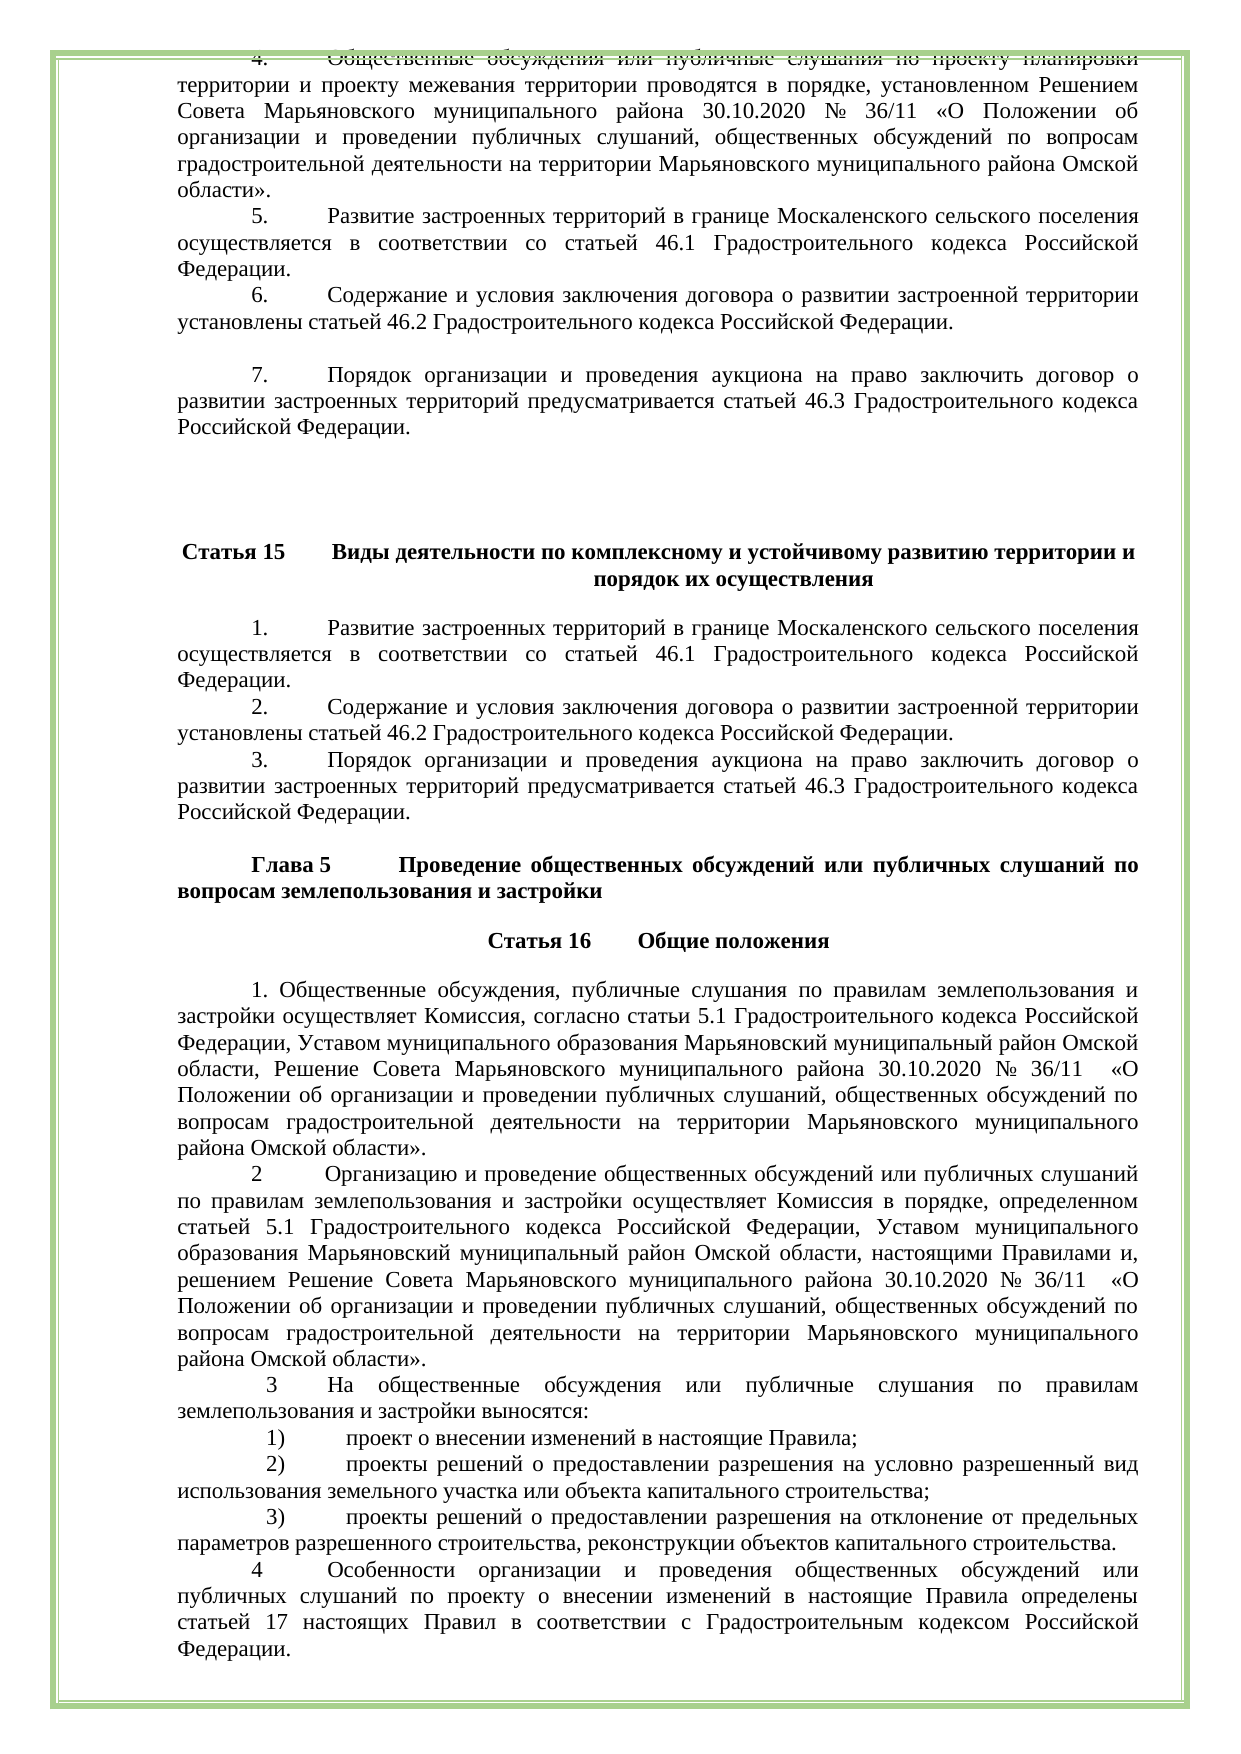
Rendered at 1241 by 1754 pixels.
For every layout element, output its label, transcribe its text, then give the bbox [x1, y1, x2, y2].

text 7. Порядок организации и проведения аукциона на право заключить договор о развитии застроенных территорий предусматривается статьей 46.3 Градостроительного кодекса Российской Федерации. [177, 361, 1140, 440]
text 2 Организацию и проведение общественных обсуждений или публичных слушаний по правилам землепользования и застройки осуществляет Комиссия в порядке, определенном статьей 5.1 Градостроительного кодекса Российской Федерации, Уставом муниципального образования Марьяновский муниципальный район Омской области, настоящими Правилами и, решением Решение Совета Марьяновского муниципального района 30.10.2020 № 36/11 «О Положении об организации и проведении публичных слушаний, общественных обсуждений по вопросам градостроительной деятельности на территории Марьяновского муниципального района Омской области». [177, 1160, 1140, 1371]
text Глава 5 Проведение общественных обсуждений или публичных слушаний по вопросам землепользования и застройки [177, 851, 1140, 904]
text 5. Развитие застроенных территорий в границе Москаленского сельского поселения осуществляется в соответствии со статьей 46.1 Градостроительного кодекса Российской Федерации. [177, 202, 1140, 282]
text 6. Содержание и условия заключения договора о развитии застроенной территории установлены статьей 46.2 Градостроительного кодекса Российской Федерации. [177, 282, 1140, 334]
text 2) проекты решений о предоставлении разрешения на условно разрешенный вид использования земельного участка или объекта капитального строительства; [177, 1450, 1140, 1503]
subtitle Статья 16 Общие положения [177, 927, 1140, 953]
text 3. Порядок организации и проведения аукциона на право заключить договор о развитии застроенных территорий предусматривается статьей 46.3 Градостроительного кодекса Российской Федерации. [177, 746, 1140, 825]
text 2. Содержание и условия заключения договора о развитии застроенной территории установлены статьей 46.2 Градостроительного кодекса Российской Федерации. [177, 693, 1140, 746]
text 1) проект о внесении изменений в настоящие Правила; [177, 1424, 1140, 1450]
text 3 На общественные обсуждения или публичные слушания по правилам землепользования и застройки выносятся: [177, 1371, 1140, 1424]
text 1. Развитие застроенных территорий в границе Москаленского сельского поселения осуществляется в соответствии со статьей 46.1 Градостроительного кодекса Российской Федерации. [177, 614, 1140, 693]
text 3) проекты решений о предоставлении разрешения на отклонение от предельных параметров разрешенного строительства, реконструкции объектов капитального строительства. [177, 1503, 1140, 1556]
text 4. Общественные обсуждения или публичные слушания по проекту планировки территории и проекту межевания территории проводятся в порядке, установленном Решением Совета Марьяновского муниципального района 30.10.2020 № 36/11 «О Положении об организации и проведении публичных слушаний, общественных обсуждений по вопросам градостроительной деятельности на территории Марьяновского муниципального района Омской области». [177, 60, 1140, 202]
subtitle Статья 15 Виды деятельности по комплексному и устойчивому развитию территории и порядок их осуществления [177, 538, 1140, 591]
text 1. Общественные обсуждения, публичные слушания по правилам землепользования и застройки осуществляет Комиссия, согласно статьи 5.1 Градостроительного кодекса Российской Федерации, Уставом муниципального образования Марьяновский муниципальный район Омской области, Решение Совета Марьяновского муниципального района 30.10.2020 № 36/11 «О Положении об организации и проведении публичных слушаний, общественных обсуждений по вопросам градостроительной деятельности на территории Марьяновского муниципального района Омской области». [177, 976, 1140, 1160]
text 4 Особенности организации и проведения общественных обсуждений или публичных слушаний по проекту о внесении изменений в настоящие Правила определены статьей 17 настоящих Правил в соответствии с Градостроительным кодексом Российской Федерации. [177, 1556, 1140, 1661]
